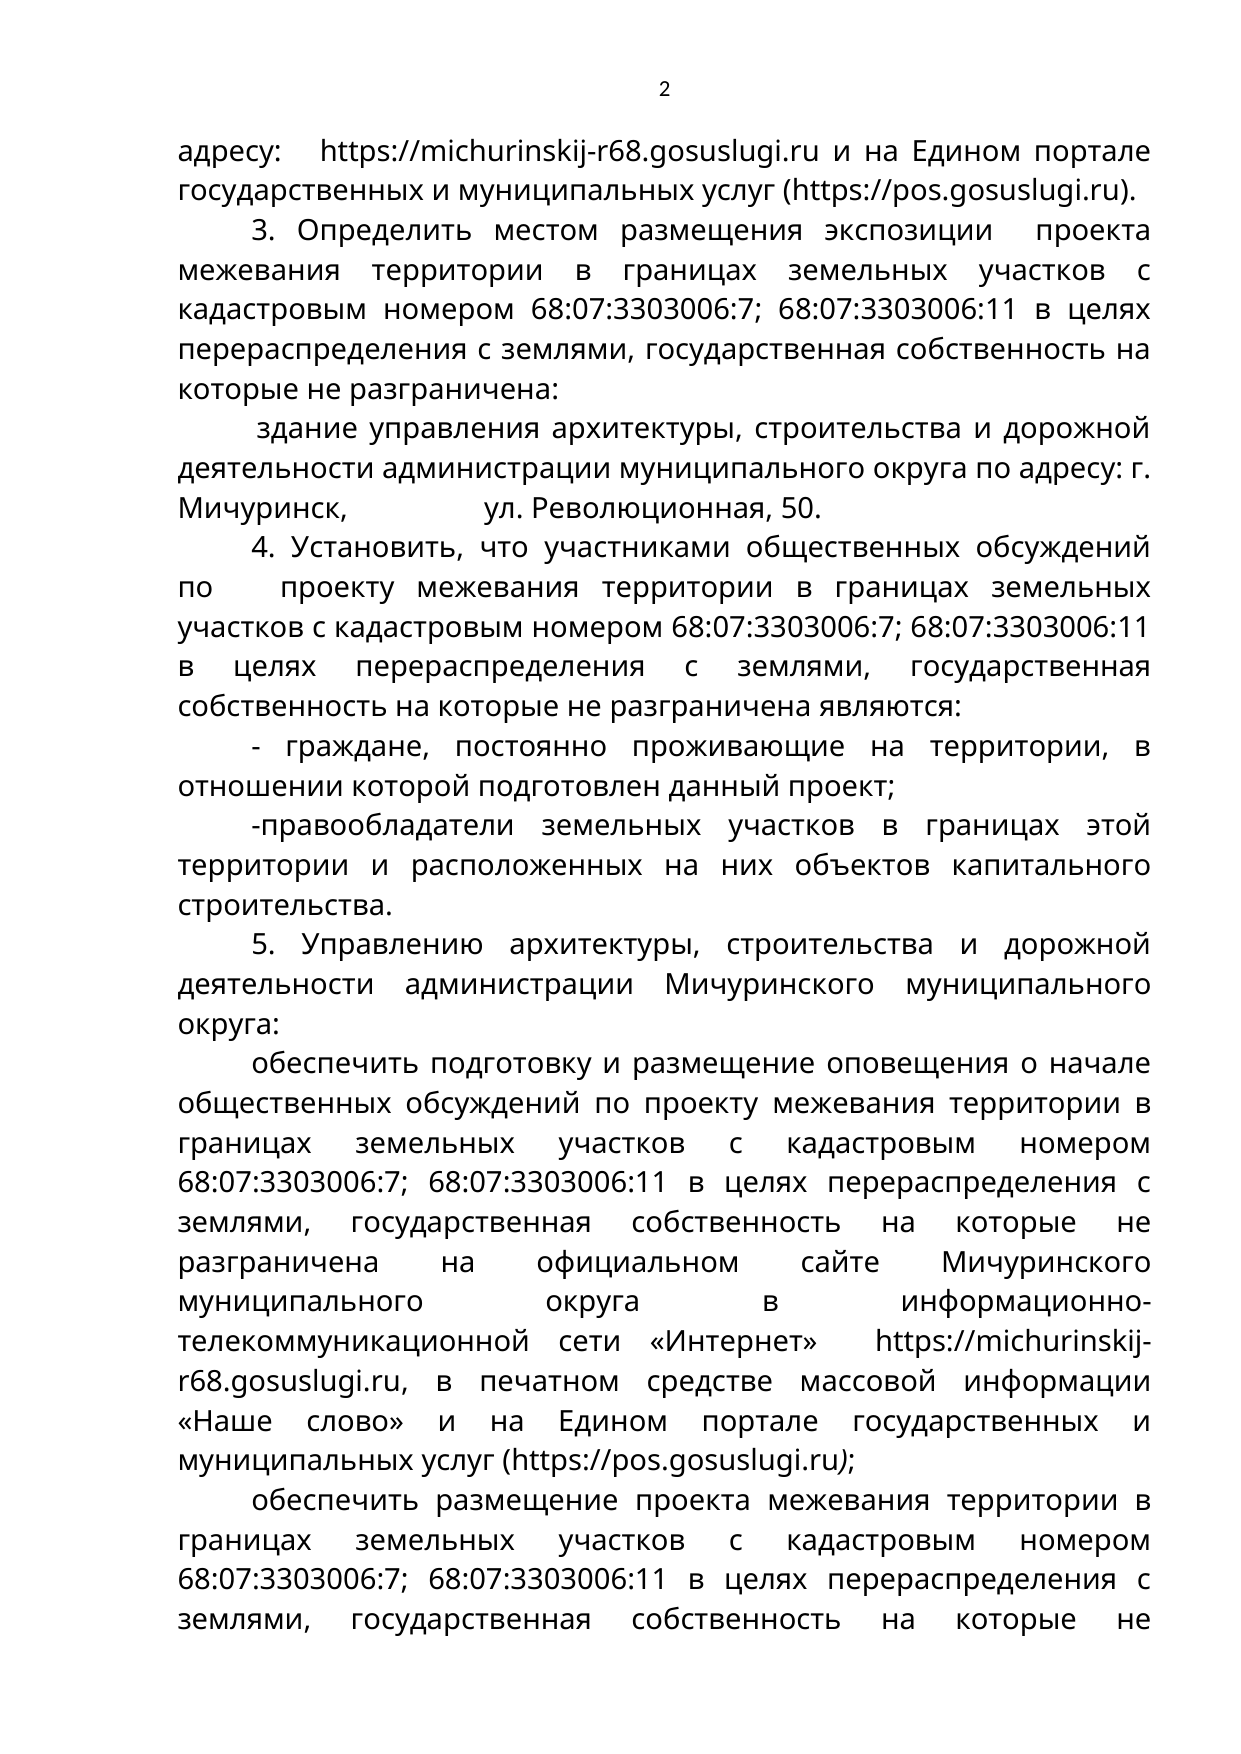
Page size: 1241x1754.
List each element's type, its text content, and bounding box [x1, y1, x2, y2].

text обеспечить подготовку и размещение оповещения о начале общественных обсуждений по проекту межевания территории в границах земельных участков с кадастровым номером 68:07:3303006:7; 68:07:3303006:11 в целях перераспределения с землями, государственная собственность на которые не разграничена на официальном сайте Мичуринского муниципального округа в информационно-телекоммуникационной сети «Интернет» https://michurinskij-r68.gosuslugi.ru, в печатном средстве массовой информации «Наше слово» и на Едином портале государственных и муниципальных услуг (https://pos.gosuslugi.ru); [177, 1043, 1152, 1479]
text - граждане, постоянно проживающие на территории, в отношении которой подготовлен данный проект; [177, 725, 1152, 804]
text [177, 130, 1152, 209]
text 3. Определить местом размещения экспозиции проекта межевания территории в границах земельных участков с кадастровым номером 68:07:3303006:7; 68:07:3303006:11 в целях перераспределения с землями, государственная собственность на которые не разграничена: [177, 209, 1152, 408]
text 4. Установить, что участниками общественных обсуждений по проекту межевания территории в границах земельных участков с кадастровым номером 68:07:3303006:7; 68:07:3303006:11 в целях перераспределения с землями, государственная собственность на которые не разграничена являются: [177, 527, 1152, 725]
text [177, 1479, 1152, 1638]
text здание управления архитектуры, строительства и дорожной деятельности администрации муниципального округа по адресу: г. Мичуринск, ул. Революционная, 50. [177, 408, 1152, 527]
text -правообладатели земельных участков в границах этой территории и расположенных на них объектов капитального строительства. [177, 804, 1152, 923]
text 5. Управлению архитектуры, строительства и дорожной деятельности администрации Мичуринского муниципального округа: [177, 923, 1152, 1043]
